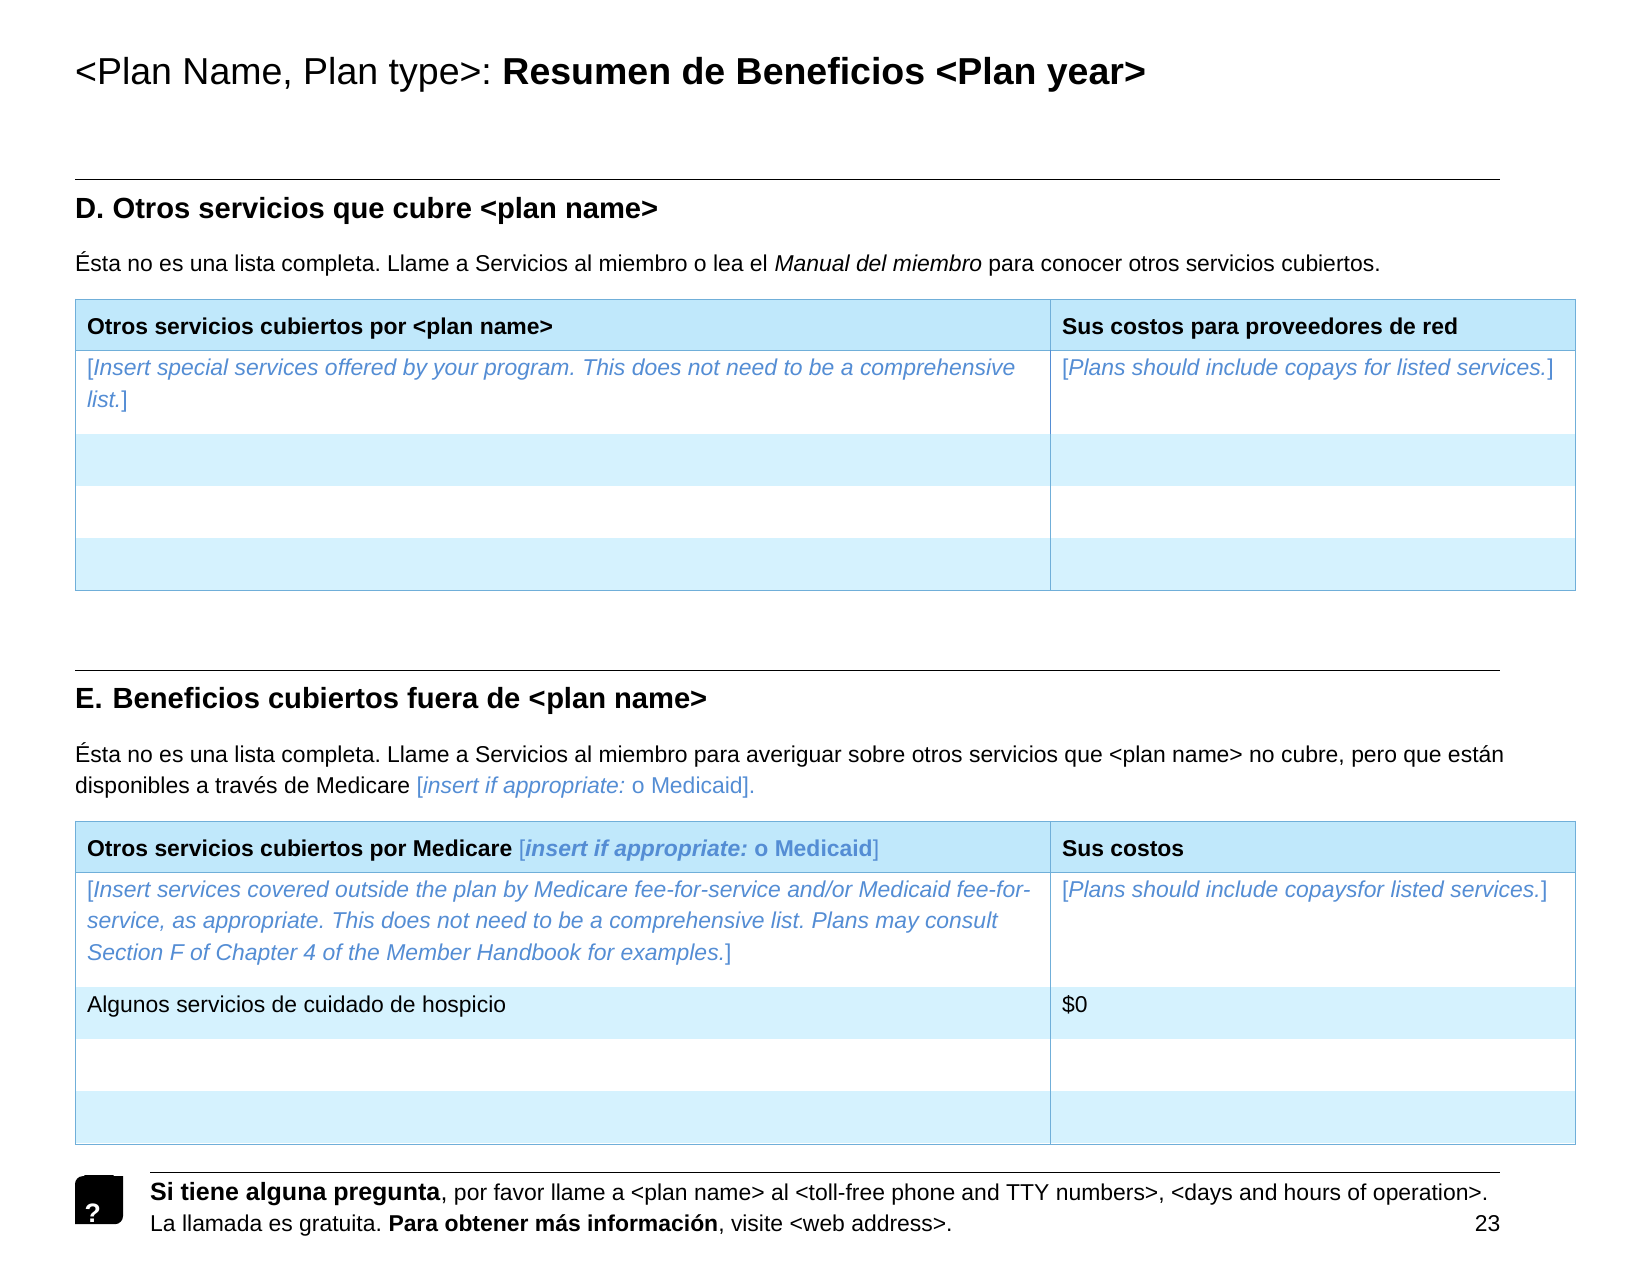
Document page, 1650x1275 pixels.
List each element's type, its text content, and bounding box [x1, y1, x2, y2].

table_header Otros servicios cubiertos por Medicare [insert if appropriate: o Medicaid] [76, 822, 1050, 872]
table_cell [1051, 1039, 1575, 1091]
table_cell [76, 1039, 1050, 1091]
table_cell [1051, 434, 1575, 486]
table_header Sus costos [1051, 822, 1575, 872]
table_cell Algunos servicios de cuidado de hospicio [76, 987, 1050, 1039]
table_cell [Plans should include copays for listed services.] [1051, 351, 1575, 434]
table_cell [1051, 1091, 1575, 1143]
table_header Otros servicios cubiertos por <plan name> [76, 300, 1050, 350]
table_cell [1051, 538, 1575, 590]
table_cell [1051, 486, 1575, 538]
table_cell [76, 434, 1050, 486]
table_cell [76, 538, 1050, 590]
subtitle E. Beneficios cubiertos fuera de <plan name> [75, 671, 1500, 716]
table_cell [76, 486, 1050, 538]
table_cell $0 [1051, 987, 1575, 1039]
subtitle D. Otros servicios que cubre <plan name> [75, 180, 1500, 226]
table_cell [Insert special services offered by your program. This does not need to be a comprehensive list.] [76, 351, 1050, 434]
text Ésta no es una lista completa. Llame a Servicios al miembro o lea el Manual del miembro para conocer otros servicios cubiertos. [75, 247, 1500, 278]
table_cell [Insert services covered outside the plan by Medicare fee-for-service and/or Medicaid fee-for-service, as appropriate. This does not need to be a comprehensive list. Plans may consult Section F of Chapter 4 of the Member Handbook for examples.] [76, 873, 1050, 987]
table_cell [76, 1091, 1050, 1143]
text Ésta no es una lista completa. Llame a Servicios al miembro para averiguar sobre otros servicios que <plan name> no cubre, pero que están disponibles a través de Medicare [insert if appropriate: o Medicaid]. [75, 737, 1575, 800]
table_cell [Plans should include copaysfor listed services.] [1051, 873, 1575, 987]
table_header Sus costos para proveedores de red [1051, 300, 1575, 350]
